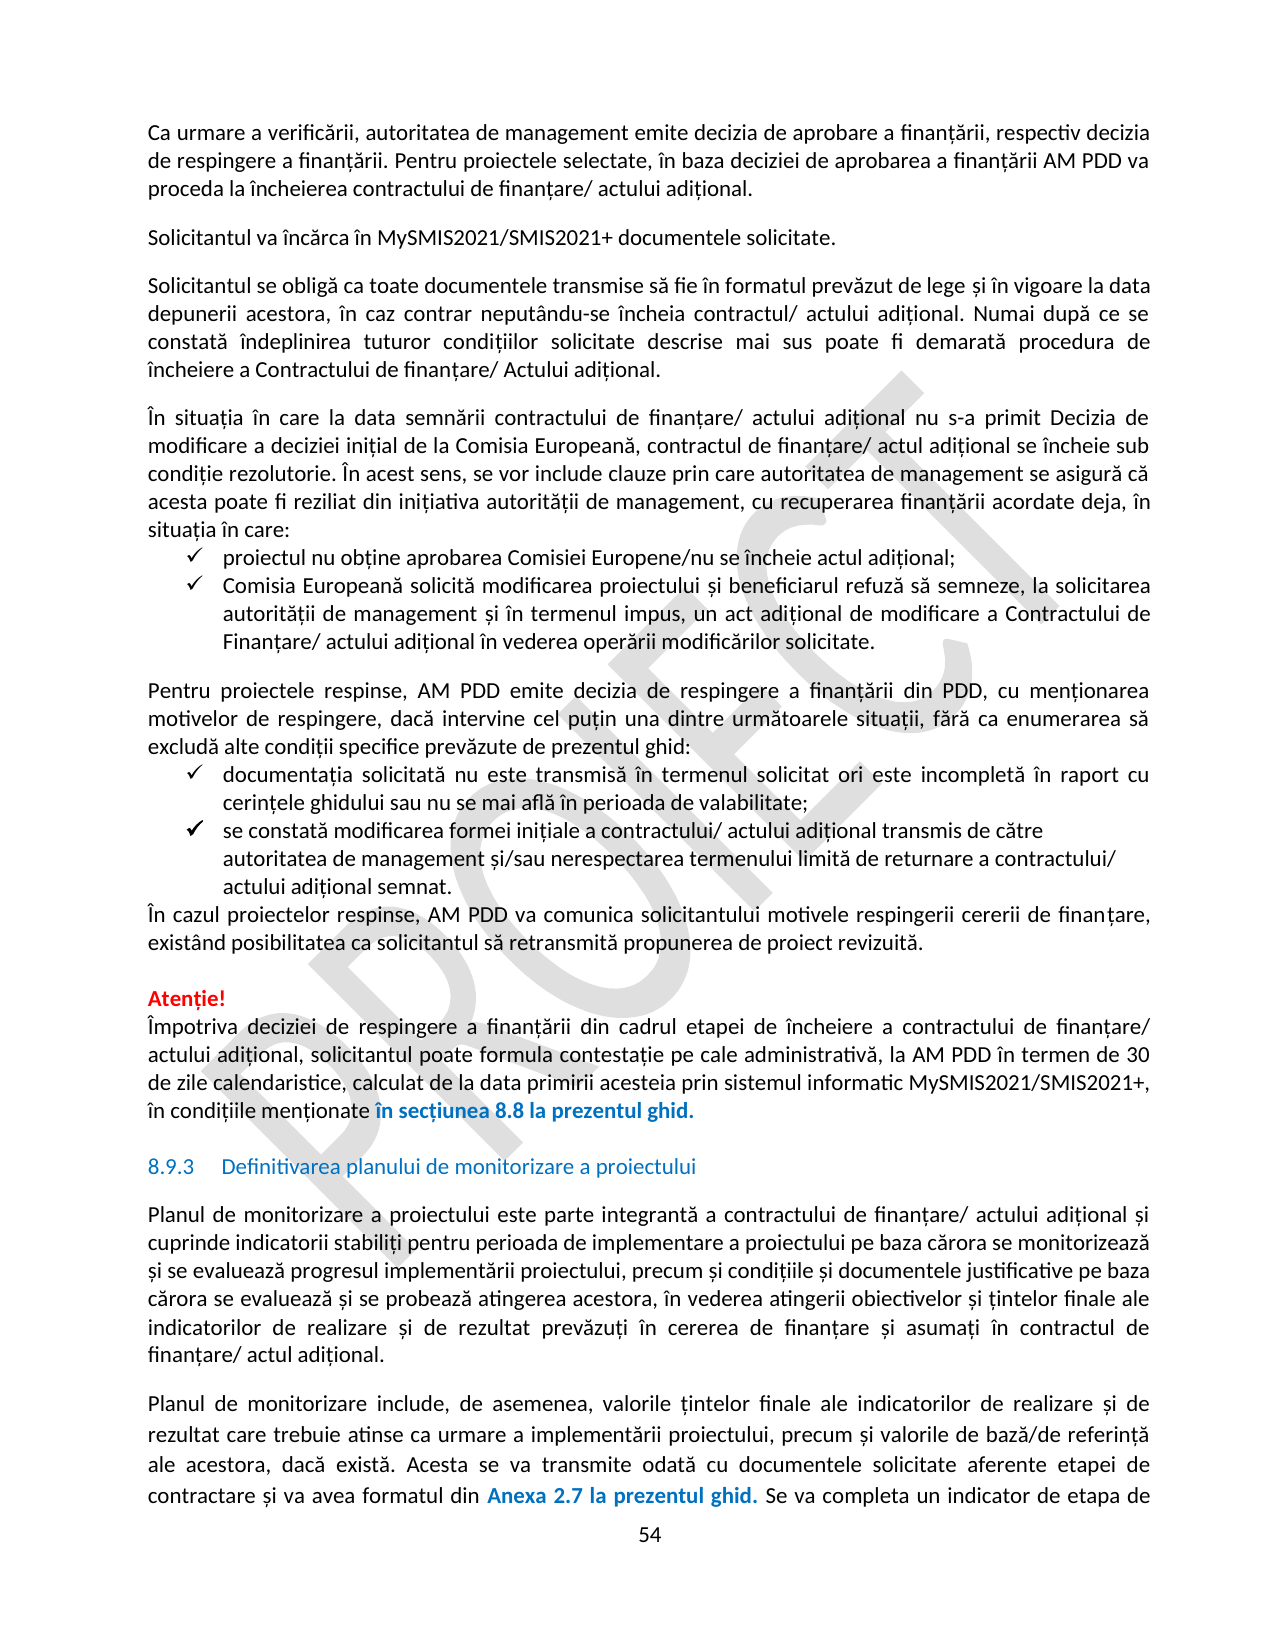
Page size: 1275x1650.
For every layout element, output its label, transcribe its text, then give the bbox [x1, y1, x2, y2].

list Comisia Europeană solicită modificarea proiectului şi beneficiarul refuză să semneze, la solicitarea autorității de management şi în termenul impus, un act adiţional de modificare a Contractului de Finanţare/ actului adițional în vederea operării modificărilor solicitate. [185, 571, 1152, 656]
subtitle 8.9.3 Definitivarea planului de monitorizare a proiectului [148, 1152, 1152, 1180]
list documentaţia solicitată nu este transmisă în termenul solicitat ori este incompletă în raport cu cerinţele ghidului sau nu se mai află în perioada de valabilitate; [185, 760, 1152, 816]
text În situația în care la data semnării contractului de finanțare/ actului adițional nu s-a primit Decizia de modificare a deciziei inițial de la Comisia Europeană, contractul de finanțare/ actul adițional se încheie sub condiţie rezolutorie. În acest sens, se vor include clauze prin care autoritatea de management se asigură că acesta poate fi reziliat din iniţiativa autorităţii de management, cu recuperarea finanţării acordate deja, în situaţia în care: [148, 403, 1152, 543]
text Solicitantul se obligă ca toate documentele transmise să fie în formatul prevăzut de lege şi în vigoare la data depunerii acestora, în caz contrar neputându-se încheia contractul/ actului adițional. Numai după ce se constată îndeplinirea tuturor condiţiilor solicitate descrise mai sus poate fi demarată procedura de încheiere a Contractului de finanţare/ Actului adițional. [148, 271, 1152, 383]
text Planul de monitorizare a proiectului este parte integrantă a contractului de finanțare/ actului adițional și cuprinde indicatorii stabiliți pentru perioada de implementare a proiectului pe baza cărora se monitorizează și se evaluează progresul implementării proiectului, precum și condițiile și documentele justificative pe baza cărora se evaluează și se probează atingerea acestora, în vederea atingerii obiectivelor și țintelor finale ale indicatorilor de realizare și de rezultat prevăzuți în cererea de finanțare și asumați în contractul de finanțare/ actul adițional. [148, 1201, 1152, 1369]
list proiectul nu obține aprobarea Comisiei Europene/nu se încheie actul adițional; [185, 543, 1152, 571]
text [148, 1389, 1152, 1509]
text Atenție! [148, 984, 1152, 1012]
text Împotriva deciziei de respingere a finanțării din cadrul etapei de încheiere a contractului de finanțare/ actului adițional, solicitantul poate formula contestație pe cale administrativă, la AM PDD în termen de 30 de zile calendaristice, calculat de la data primirii acesteia prin sistemul informatic MySMIS2021/SMIS2021+, în condițiile menționate în secțiunea 8.8 la prezentul ghid. [148, 1012, 1152, 1124]
text Solicitantul va încărca în MySMIS2021/SMIS2021+ documentele solicitate. [148, 223, 1152, 251]
list se constată modificarea formei iniţiale a contractului/ actului adițional transmis de către autoritatea de management şi/sau nerespectarea termenului limită de returnare a contractului/ actului adițional semnat. [185, 816, 1152, 900]
text Ca urmare a verificării, autoritatea de management emite decizia de aprobare a finanțării, respectiv decizia de respingere a finanțării. Pentru proiectele selectate, în baza deciziei de aprobarea a finanțării AM PDD va proceda la încheierea contractului de finanțare/ actului adițional. [148, 118, 1152, 202]
text În cazul proiectelor respinse, AM PDD va comunica solicitantului motivele respingerii cererii de finanţare, existând posibilitatea ca solicitantul să retransmită propunerea de proiect revizuită. [148, 900, 1152, 956]
text Pentru proiectele respinse, AM PDD emite decizia de respingere a finanțării din PDD, cu menționarea motivelor de respingere, dacă intervine cel puțin una dintre următoarele situații, fără ca enumerarea să excludă alte condiții specifice prevăzute de prezentul ghid: [148, 676, 1152, 760]
